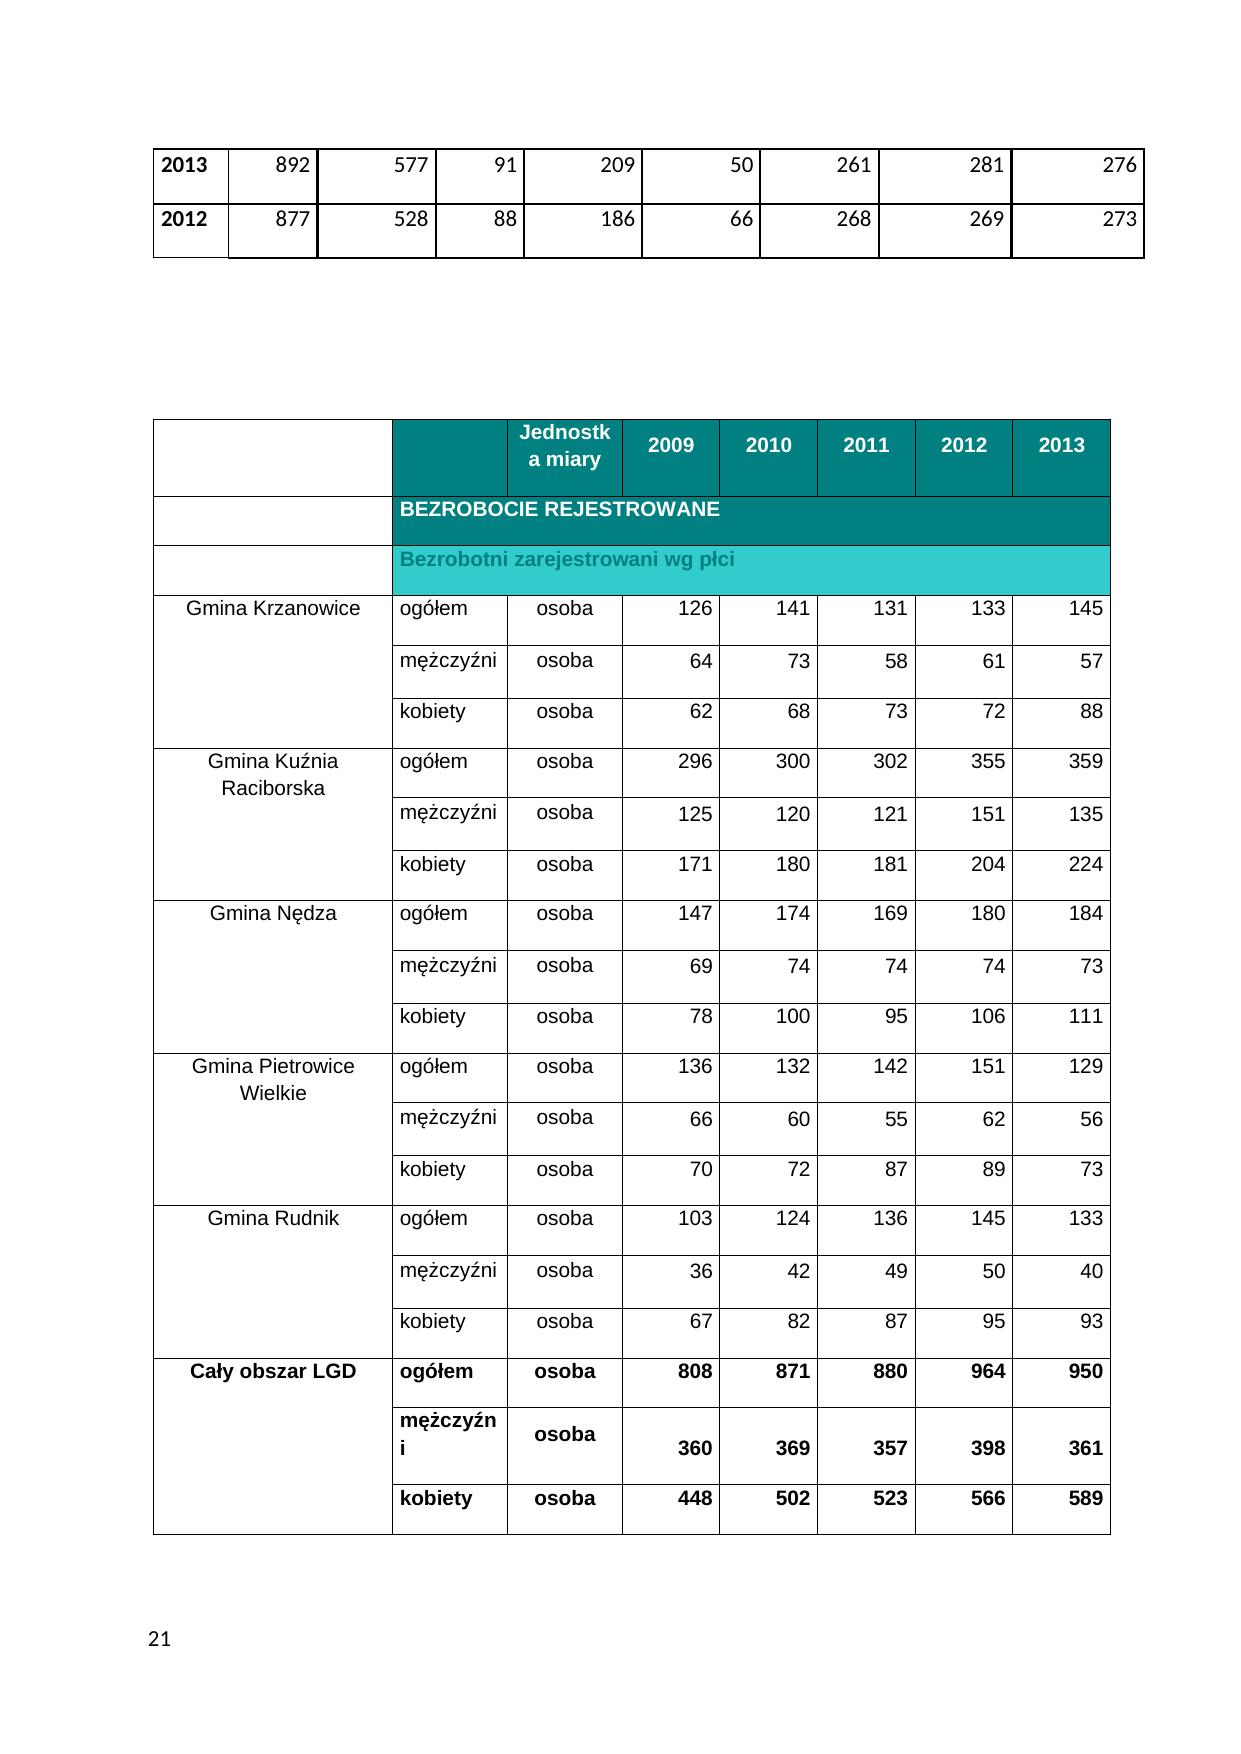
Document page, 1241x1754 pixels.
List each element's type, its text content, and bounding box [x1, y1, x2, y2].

table_cell 74 [720, 951, 817, 1003]
table_cell 398 [916, 1408, 1012, 1484]
table_cell 74 [818, 951, 915, 1003]
table_cell 360 [623, 1408, 719, 1484]
table_cell Gmina Nędza [154, 901, 392, 1052]
table_cell 186 [525, 205, 641, 257]
table_cell 88 [1013, 699, 1110, 747]
table_cell 106 [916, 1004, 1012, 1052]
table_cell 502 [720, 1485, 817, 1534]
table_cell mężczyźni [393, 1408, 507, 1484]
table_cell 151 [916, 1054, 1012, 1102]
table_cell 181 [818, 851, 915, 900]
table_cell ogółem [393, 1054, 507, 1102]
table_cell 111 [1013, 1004, 1110, 1052]
table_cell 296 [623, 749, 719, 797]
table_cell 2012 [154, 205, 228, 257]
table_cell 964 [916, 1359, 1012, 1407]
table_cell mężczyźni [393, 951, 507, 1003]
table_cell 64 [623, 646, 719, 698]
table_cell osoba [508, 1485, 622, 1534]
table_cell [154, 497, 392, 545]
table_cell 50 [916, 1256, 1012, 1308]
table_cell kobiety [393, 1004, 507, 1052]
table_cell osoba [508, 1054, 622, 1102]
table_cell osoba [508, 951, 622, 1003]
table_cell 566 [916, 1485, 1012, 1534]
table_cell 950 [1013, 1359, 1110, 1407]
table_cell 93 [1013, 1309, 1110, 1357]
table_cell 87 [818, 1156, 915, 1205]
table_cell 880 [818, 1359, 915, 1407]
table_cell Bezrobotni zarejestrowani wg płci [393, 546, 1110, 595]
table_cell 269 [880, 205, 1010, 257]
table_cell 78 [623, 1004, 719, 1052]
table_cell mężczyźni [393, 1103, 507, 1155]
table_cell 72 [720, 1156, 817, 1205]
table_cell 204 [916, 851, 1012, 900]
table_cell osoba [508, 1103, 622, 1155]
table_cell 577 [319, 150, 435, 202]
table_cell 58 [818, 646, 915, 698]
table_header [154, 420, 392, 496]
table_header 2010 [720, 420, 817, 496]
table_cell 133 [916, 596, 1012, 645]
table_cell 55 [818, 1103, 915, 1155]
table_cell 103 [623, 1206, 719, 1255]
table_cell Gmina Krzanowice [154, 596, 392, 747]
table_cell 136 [818, 1206, 915, 1255]
table_cell 523 [818, 1485, 915, 1534]
table_cell 589 [1013, 1485, 1110, 1534]
table_cell kobiety [393, 699, 507, 747]
table_cell 224 [1013, 851, 1110, 900]
table_cell osoba [508, 699, 622, 747]
table_cell 56 [1013, 1103, 1110, 1155]
table_cell osoba [508, 596, 622, 645]
table_cell 87 [818, 1309, 915, 1357]
table_cell osoba [508, 1309, 622, 1357]
table_cell osoba [508, 1206, 622, 1255]
table_cell 124 [720, 1206, 817, 1255]
table_cell 73 [1013, 1156, 1110, 1205]
table_cell 169 [818, 901, 915, 950]
table_cell 73 [1013, 951, 1110, 1003]
table_cell 142 [818, 1054, 915, 1102]
table_cell osoba [508, 1359, 622, 1407]
table_cell kobiety [393, 851, 507, 900]
table_header 2009 [623, 420, 719, 496]
table_cell 131 [818, 596, 915, 645]
table_cell 66 [643, 205, 759, 257]
table_cell 67 [623, 1309, 719, 1357]
table_cell 82 [720, 1309, 817, 1357]
table_cell 892 [229, 150, 316, 202]
table_cell 145 [916, 1206, 1012, 1255]
table_cell ogółem [393, 1206, 507, 1255]
table_cell osoba [508, 1408, 622, 1484]
table_cell 171 [623, 851, 719, 900]
table_cell 61 [916, 646, 1012, 698]
table_cell 57 [1013, 646, 1110, 698]
table_cell osoba [508, 646, 622, 698]
table_cell osoba [508, 901, 622, 950]
table_cell 174 [720, 901, 817, 950]
table_cell ogółem [393, 1359, 507, 1407]
table_cell osoba [508, 749, 622, 797]
table_cell 132 [720, 1054, 817, 1102]
table_cell 180 [916, 901, 1012, 950]
table_cell 300 [720, 749, 817, 797]
table_header 2012 [916, 420, 1012, 496]
table_cell 126 [623, 596, 719, 645]
table_cell 135 [1013, 798, 1110, 850]
table_cell 73 [818, 699, 915, 747]
table_cell 184 [1013, 901, 1110, 950]
table_cell 95 [916, 1309, 1012, 1357]
table_cell ogółem [393, 749, 507, 797]
table_cell 91 [437, 150, 523, 202]
table_cell 36 [623, 1256, 719, 1308]
table_cell kobiety [393, 1485, 507, 1534]
table_cell 2013 [154, 150, 228, 202]
table_cell 69 [623, 951, 719, 1003]
table_cell 448 [623, 1485, 719, 1534]
table_cell 89 [916, 1156, 1012, 1205]
table_cell [154, 546, 392, 595]
table_cell Gmina Pietrowice Wielkie [154, 1054, 392, 1205]
table_cell 136 [623, 1054, 719, 1102]
table_cell 120 [720, 798, 817, 850]
table_cell 68 [720, 699, 817, 747]
table_cell osoba [508, 798, 622, 850]
table_cell BEZROBOCIE REJESTROWANE [393, 497, 1110, 545]
table_cell 73 [720, 646, 817, 698]
table_cell 276 [1013, 150, 1143, 202]
table_cell 145 [1013, 596, 1110, 645]
table_cell Gmina Kuźnia Raciborska [154, 749, 392, 900]
table_cell 129 [1013, 1054, 1110, 1102]
table_cell 70 [623, 1156, 719, 1205]
table_cell 42 [720, 1256, 817, 1308]
table_cell 125 [623, 798, 719, 850]
table_cell mężczyźni [393, 646, 507, 698]
table_cell 88 [437, 205, 523, 257]
table_cell 261 [761, 150, 878, 202]
table_cell 180 [720, 851, 817, 900]
table_cell Cały obszar LGD [154, 1359, 392, 1534]
table_cell 209 [525, 150, 641, 202]
table_cell 100 [720, 1004, 817, 1052]
table_cell ogółem [393, 901, 507, 950]
table_cell 359 [1013, 749, 1110, 797]
table_cell osoba [508, 1156, 622, 1205]
table_cell osoba [508, 851, 622, 900]
table_cell 74 [916, 951, 1012, 1003]
table_cell 151 [916, 798, 1012, 850]
table_cell ogółem [393, 596, 507, 645]
table_cell osoba [508, 1256, 622, 1308]
table_cell 49 [818, 1256, 915, 1308]
table_cell 808 [623, 1359, 719, 1407]
table_cell 133 [1013, 1206, 1110, 1255]
table_header 2011 [818, 420, 915, 496]
table_cell Gmina Rudnik [154, 1206, 392, 1357]
table_cell mężczyźni [393, 798, 507, 850]
table_cell 60 [720, 1103, 817, 1155]
table_cell 273 [1013, 205, 1143, 257]
table_cell mężczyźni [393, 1256, 507, 1308]
table_cell 40 [1013, 1256, 1110, 1308]
table_cell 66 [623, 1103, 719, 1155]
table_cell 877 [229, 205, 316, 257]
table_cell 268 [761, 205, 878, 257]
table_header Jednostka miary [508, 420, 622, 496]
table_cell 369 [720, 1408, 817, 1484]
table_cell 141 [720, 596, 817, 645]
table_header 2013 [1013, 420, 1110, 496]
table_cell 355 [916, 749, 1012, 797]
table_cell 357 [818, 1408, 915, 1484]
table_cell kobiety [393, 1156, 507, 1205]
table_cell 121 [818, 798, 915, 850]
table_cell 361 [1013, 1408, 1110, 1484]
table_cell 528 [319, 205, 435, 257]
table_cell 871 [720, 1359, 817, 1407]
table_cell 281 [880, 150, 1010, 202]
table_cell 62 [916, 1103, 1012, 1155]
table_cell 95 [818, 1004, 915, 1052]
table_cell 72 [916, 699, 1012, 747]
table_cell kobiety [393, 1309, 507, 1357]
table_cell 147 [623, 901, 719, 950]
table_cell 302 [818, 749, 915, 797]
table_cell 50 [643, 150, 759, 202]
table_cell 62 [623, 699, 719, 747]
table_cell osoba [508, 1004, 622, 1052]
table_header [393, 420, 507, 496]
